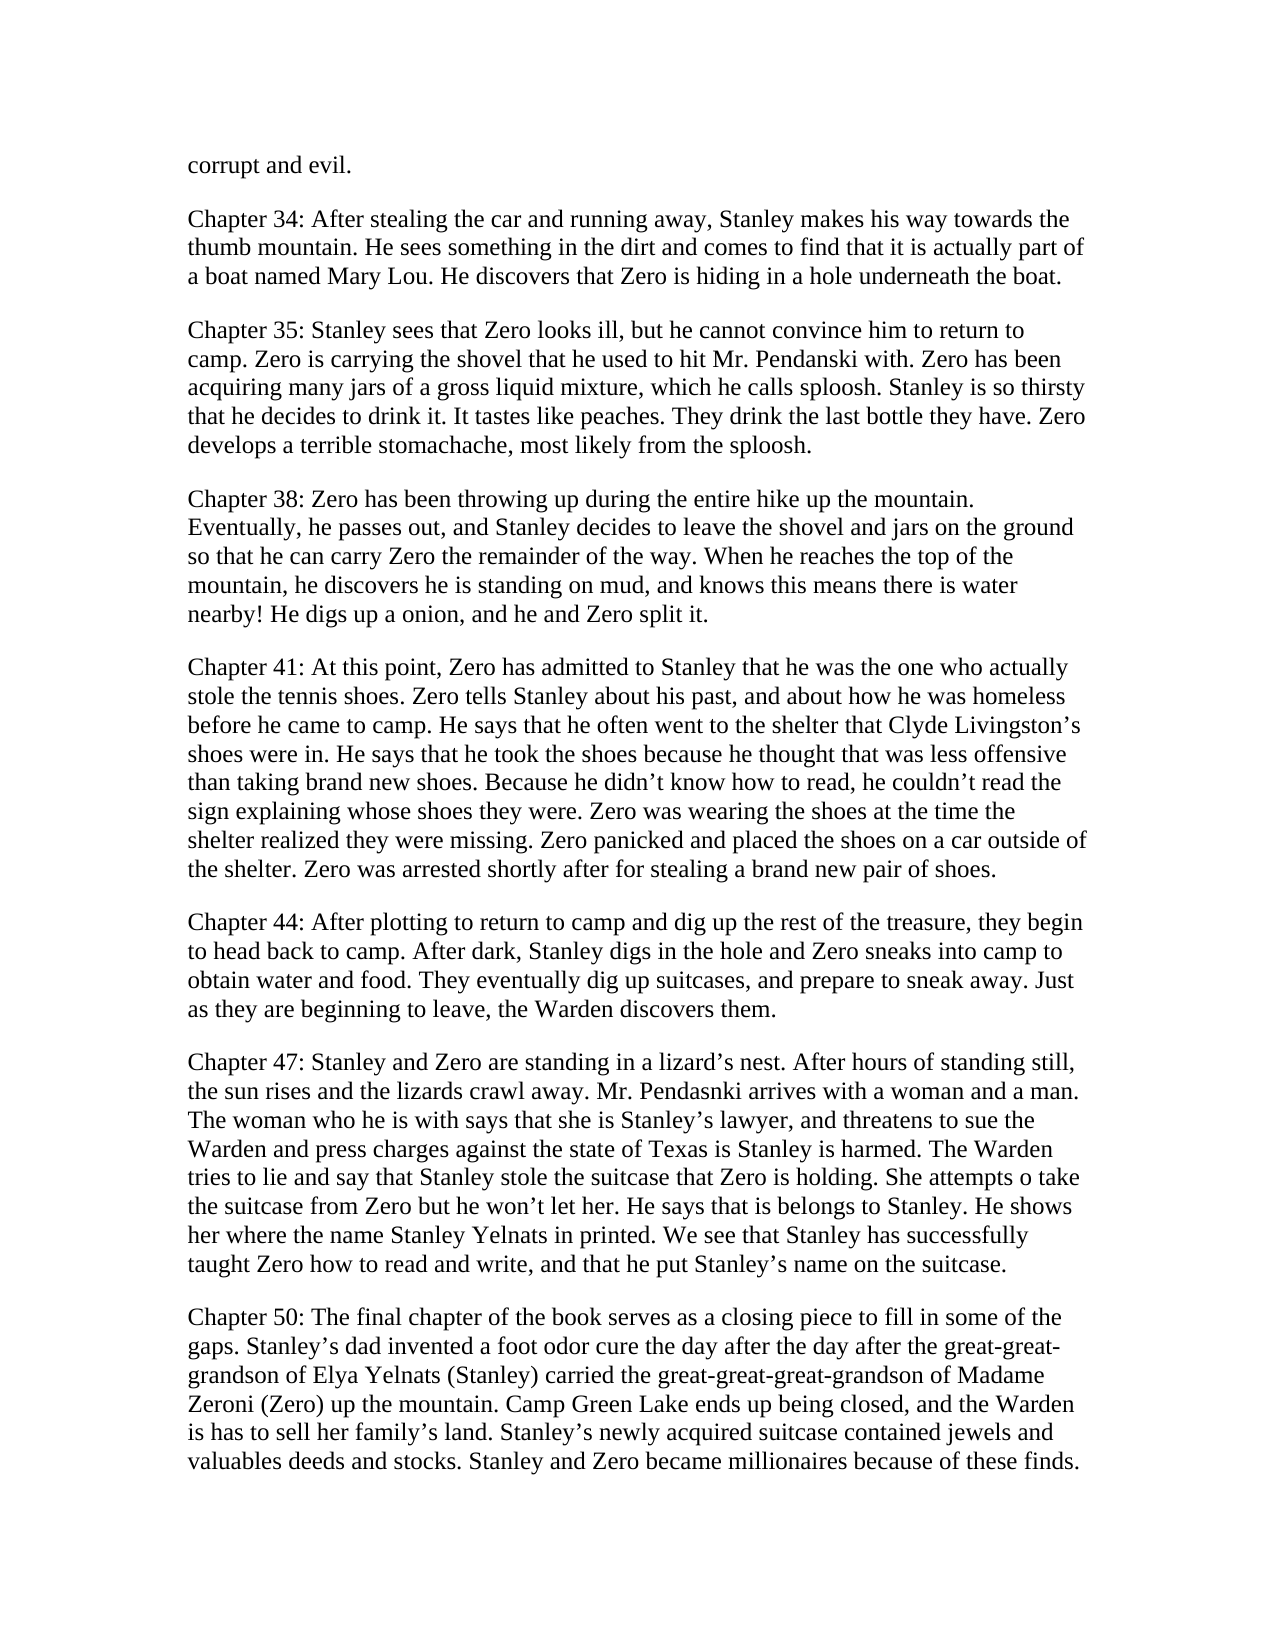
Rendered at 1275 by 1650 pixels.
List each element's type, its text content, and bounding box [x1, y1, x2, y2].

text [187, 150, 1087, 179]
text Chapter 35: Stanley sees that Zero looks ill, but he cannot convince him to return to camp. Zero is carrying the shovel that he used to hit Mr. Pendanski with. Zero has been acquiring many jars of a gross liquid mixture, which he calls sploosh. Stanley is so thirsty that he decides to drink it. It tastes like peaches. They drink the last bottle they have. Zero develops a terrible stomachache, most likely from the sploosh. [187, 315, 1087, 459]
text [187, 1302, 1087, 1475]
text Chapter 34: After stealing the car and running away, Stanley makes his way towards the thumb mountain. He sees something in the dirt and comes to find that it is actually part of a boat named Mary Lou. He discovers that Zero is hiding in a hole underneath the boat. [187, 204, 1087, 290]
text Chapter 38: Zero has been throwing up during the entire hike up the mountain. Eventually, he passes out, and Stanley decides to leave the shovel and jars on the ground so that he can carry Zero the remainder of the way. When he reaches the top of the mountain, he discovers he is standing on mud, and knows this means there is water nearby! He digs up a onion, and he and Zero split it. [187, 484, 1087, 627]
text Chapter 41: At this point, Zero has admitted to Stanley that he was the one who actually stole the tennis shoes. Zero tells Stanley about his past, and about how he was homeless before he came to camp. He says that he often went to the shelter that Clyde Livingston’s shoes were in. He says that he took the shoes because he thought that was less offensive than taking brand new shoes. Because he didn’t know how to read, he couldn’t read the sign explaining whose shoes they were. Zero was wearing the shoes at the time the shelter realized they were missing. Zero panicked and placed the shoes on a car outside of the shelter. Zero was arrested shortly after for stealing a brand new pair of shoes. [187, 652, 1087, 882]
text Chapter 47: Stanley and Zero are standing in a lizard’s nest. After hours of standing still, the sun rises and the lizards crawl away. Mr. Pendasnki arrives with a woman and a man. The woman who he is with says that she is Stanley’s lawyer, and threatens to sue the Warden and press charges against the state of Texas is Stanley is harmed. The Warden tries to lie and say that Stanley stole the suitcase that Zero is holding. She attempts o take the suitcase from Zero but he won’t let her. He says that is belongs to Stanley. He shows her where the name Stanley Yelnats in printed. We see that Stanley has successfully taught Zero how to read and write, and that he put Stanley’s name on the suitcase. [187, 1047, 1087, 1277]
text Chapter 44: After plotting to return to camp and dig up the rest of the treasure, they begin to head back to camp. After dark, Stanley digs in the hole and Zero sneaks into camp to obtain water and food. They eventually dig up suitcases, and prepare to sneak away. Just as they are beginning to leave, the Warden discovers them. [187, 907, 1087, 1022]
